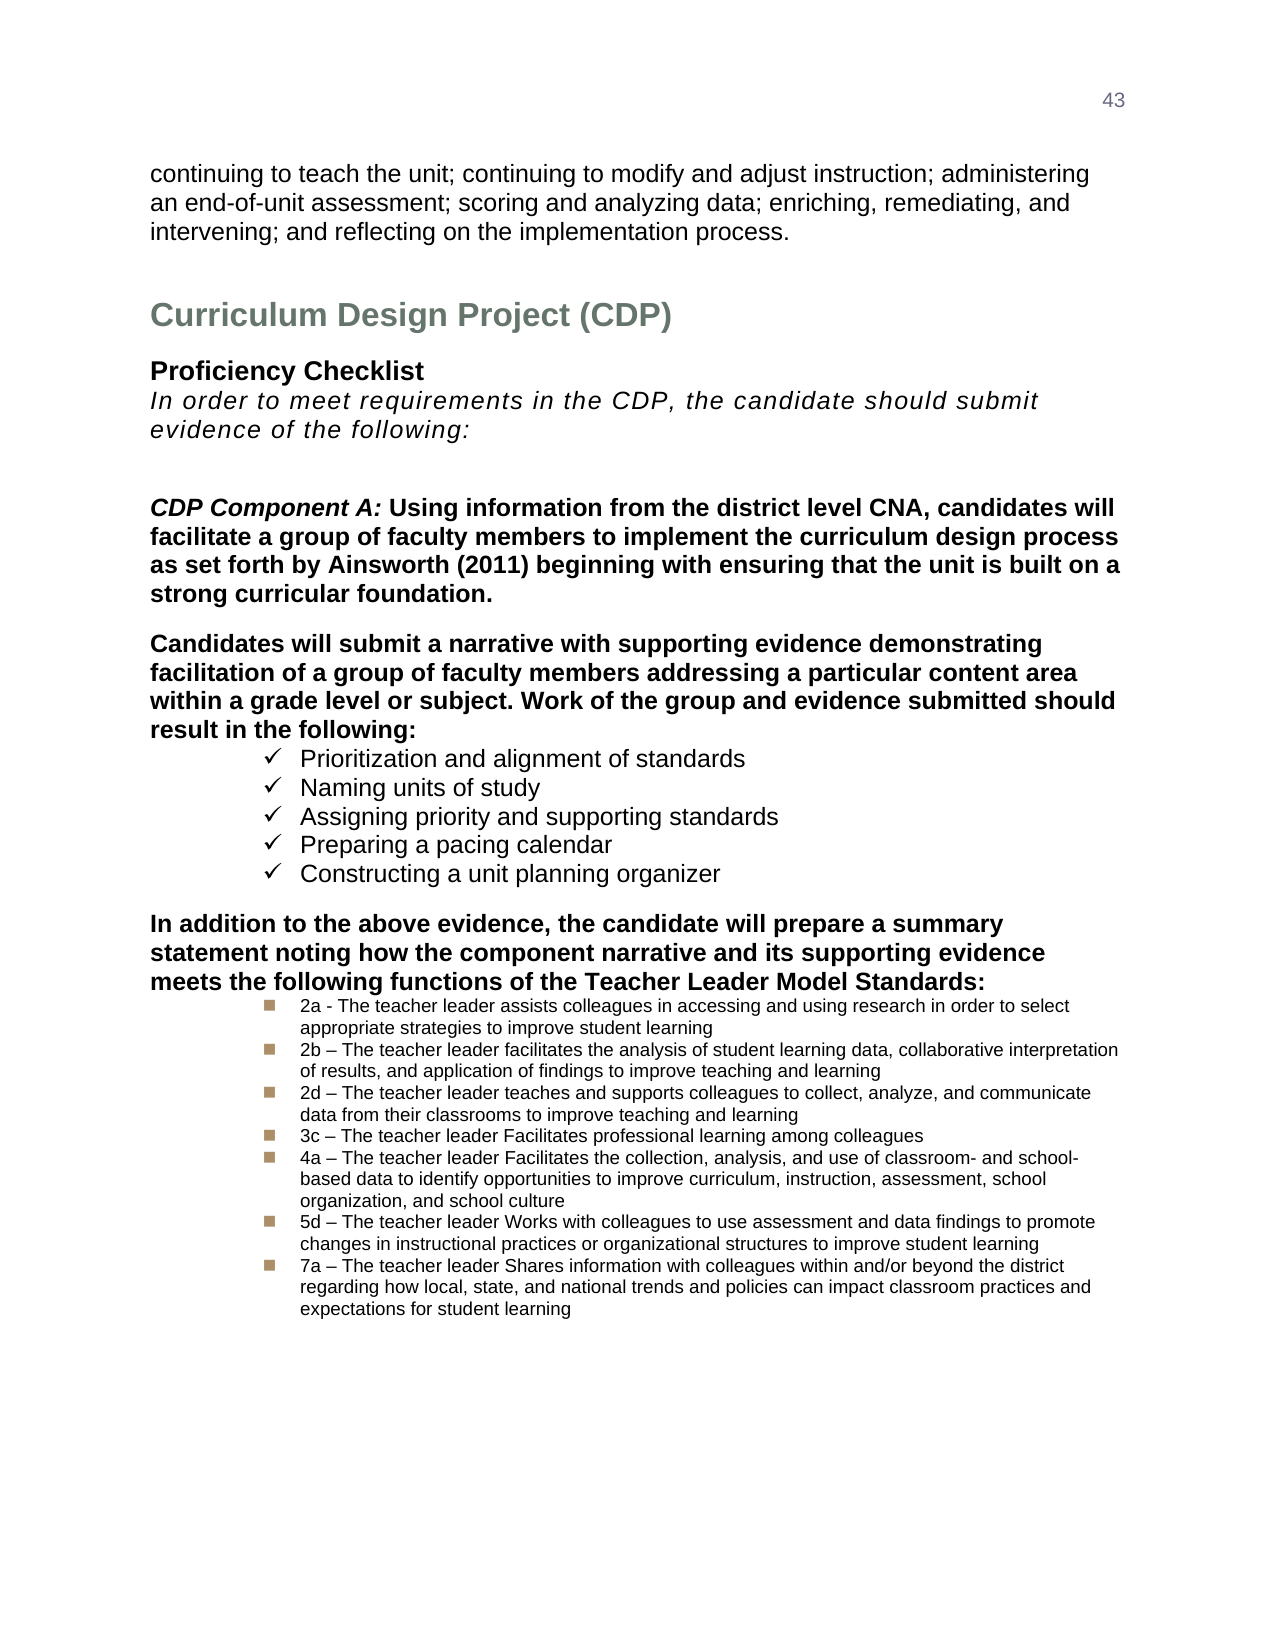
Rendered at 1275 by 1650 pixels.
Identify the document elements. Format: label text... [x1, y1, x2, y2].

list 2b – The teacher leader facilitates the analysis of student learning data, collaborative interpretation of results, and application of findings to improve teaching and learning [262, 1038, 1125, 1082]
list Assigning priority and supporting standards [262, 802, 1125, 830]
list 2d – The teacher leader teaches and supports colleagues to collect, analyze, and communicate data from their classrooms to improve teaching and learning [262, 1082, 1125, 1125]
list Constructing a unit planning organizer [262, 859, 1125, 888]
subtitle Proficiency Checklist [150, 355, 1125, 386]
list Prioritization and alignment of standards [262, 744, 1125, 773]
subtitle Candidates will submit a narrative with supporting evidence demonstrating facilitation of a group of faculty members addressing a particular content area within a grade level or subject. Work of the group and evidence submitted should result in the following: [150, 629, 1125, 744]
list Preparing a pacing calendar [262, 830, 1125, 859]
list 3c – The teacher leader Facilitates professional learning among colleagues [262, 1125, 1125, 1147]
list 7a – The teacher leader Shares information with colleagues within and/or beyond the district regarding how local, state, and national trends and policies can impact classroom practices and expectations for student learning [262, 1254, 1125, 1319]
subtitle Curriculum Design Project (CDP) [150, 295, 1125, 334]
list 4a – The teacher leader Facilitates the collection, analysis, and use of classroom- and school-based data to identify opportunities to improve curriculum, instruction, assessment, school organization, and school culture [262, 1147, 1125, 1211]
list 2a - The teacher leader assists colleagues in accessing and using research in order to select appropriate strategies to improve student learning [262, 995, 1125, 1038]
subtitle In order to meet requirements in the CDP, the candidate should submit evidence of the following: [150, 386, 1125, 443]
subtitle In addition to the above evidence, the candidate will prepare a summary statement noting how the component narrative and its supporting evidence meets the following functions of the Teacher Leader Model Standards: [150, 909, 1125, 995]
list 5d – The teacher leader Works with colleagues to use assessment and data findings to promote changes in instructional practices or organizational structures to improve student learning [262, 1211, 1125, 1254]
subtitle CDP Component A: Using information from the district level CNA, candidates will facilitate a group of faculty members to implement the curriculum design process as set forth by Ainsworth (2011) beginning with ensuring that the unit is built on a strong curricular foundation. [150, 493, 1125, 608]
list Naming units of study [262, 773, 1125, 802]
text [150, 159, 1125, 245]
